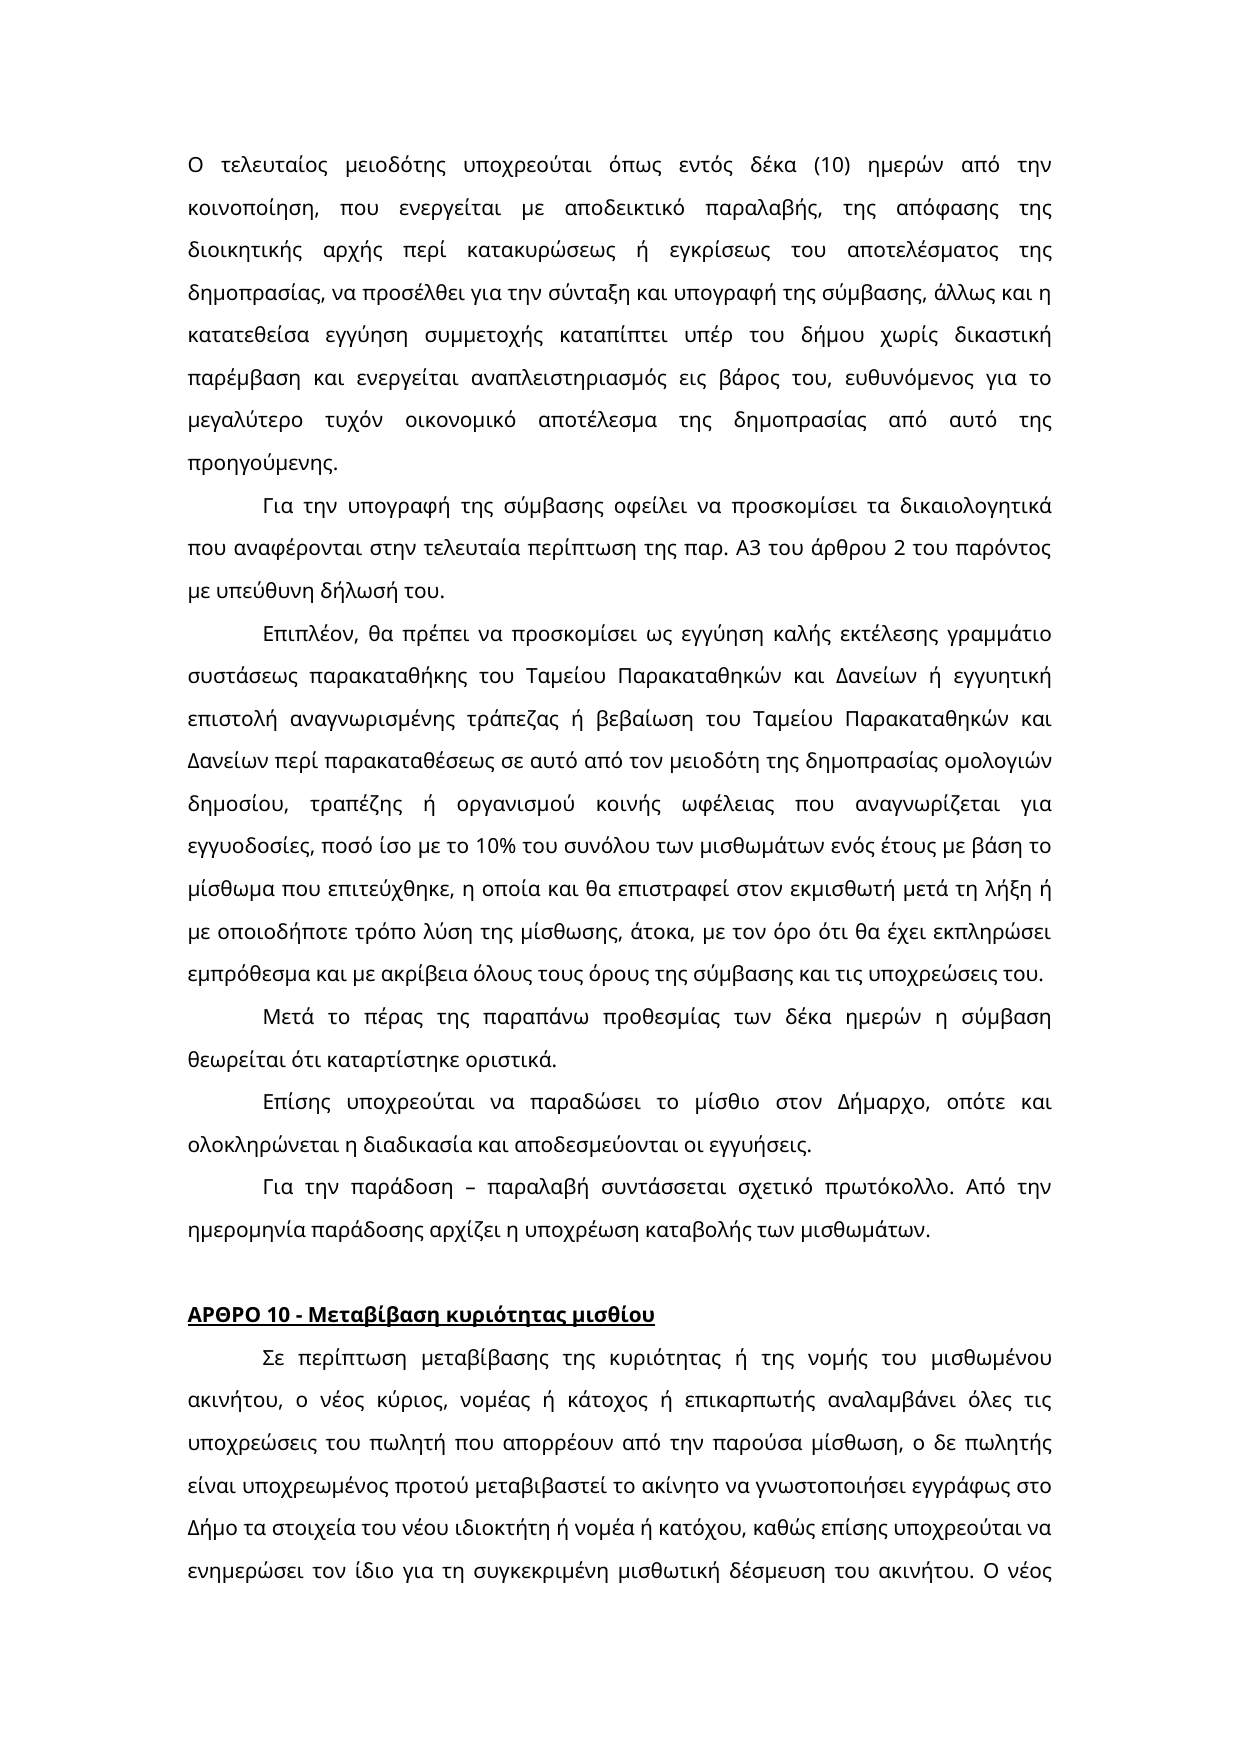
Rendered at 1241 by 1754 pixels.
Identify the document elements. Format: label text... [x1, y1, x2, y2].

text Για την παράδοση – παραλαβή συντάσσεται σχετικό πρωτόκολλο. Από την ημερομηνία παράδοσης αρχίζει η υποχρέωση καταβολής των μισθωμάτων. [187, 1172, 1053, 1243]
text ΑΡΘΡΟ 10 - Μεταβίβαση κυριότητας μισθίου [187, 1300, 1053, 1329]
text Μετά το πέρας της παραπάνω προθεσμίας των δέκα ημερών η σύμβαση θεωρείται ότι καταρτίστηκε οριστικά. [187, 1002, 1053, 1073]
text Επιπλέον, θα πρέπει να προσκομίσει ως εγγύηση καλής εκτέλεσης γραμμάτιο συστάσεως παρακαταθήκης του Ταμείου Παρακαταθηκών και Δανείων ή εγγυητική επιστολή αναγνωρισμένης τράπεζας ή βεβαίωση του Ταμείου Παρακαταθηκών και Δανείων περί παρακαταθέσεως σε αυτό από τον μειοδότη της δημοπρασίας ομολογιών δημοσίου, τραπέζης ή οργανισμού κοινής ωφέλειας που αναγνωρίζεται για εγγυοδοσίες, ποσό ίσο με το 10% του συνόλου των μισθωμάτων ενός έτους με βάση το μίσθωμα που επιτεύχθηκε, η οποία και θα επιστραφεί στον εκμισθωτή μετά τη λήξη ή με οποιοδήποτε τρόπο λύση της μίσθωσης, άτοκα, με τον όρο ότι θα έχει εκπληρώσει εμπρόθεσμα και με ακρίβεια όλους τους όρους της σύμβασης και τις υποχρεώσεις του. [187, 619, 1053, 988]
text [187, 1343, 1053, 1584]
text Ο τελευταίος μειοδότης υποχρεούται όπως εντός δέκα (10) ημερών από την κοινοποίηση, που ενεργείται με αποδεικτικό παραλαβής, της απόφασης της διοικητικής αρχής περί κατακυρώσεως ή εγκρίσεως του αποτελέσματος της δημοπρασίας, να προσέλθει για την σύνταξη και υπογραφή της σύμβασης, άλλως και η κατατεθείσα εγγύηση συμμετοχής καταπίπτει υπέρ του δήμου χωρίς δικαστική παρέμβαση και ενεργείται αναπλειστηριασμός εις βάρος του, ευθυνόμενος για το μεγαλύτερο τυχόν οικονομικό αποτέλεσμα της δημοπρασίας από αυτό της προηγούμενης. [187, 150, 1053, 477]
text Επίσης υποχρεούται να παραδώσει το μίσθιο στον Δήμαρχο, οπότε και ολοκληρώνεται η διαδικασία και αποδεσμεύονται οι εγγυήσεις. [187, 1087, 1053, 1158]
text Για την υπογραφή της σύμβασης οφείλει να προσκομίσει τα δικαιολογητικά που αναφέρονται στην τελευταία περίπτωση της παρ. Α3 του άρθρου 2 του παρόντος με υπεύθυνη δήλωσή του. [187, 491, 1053, 604]
